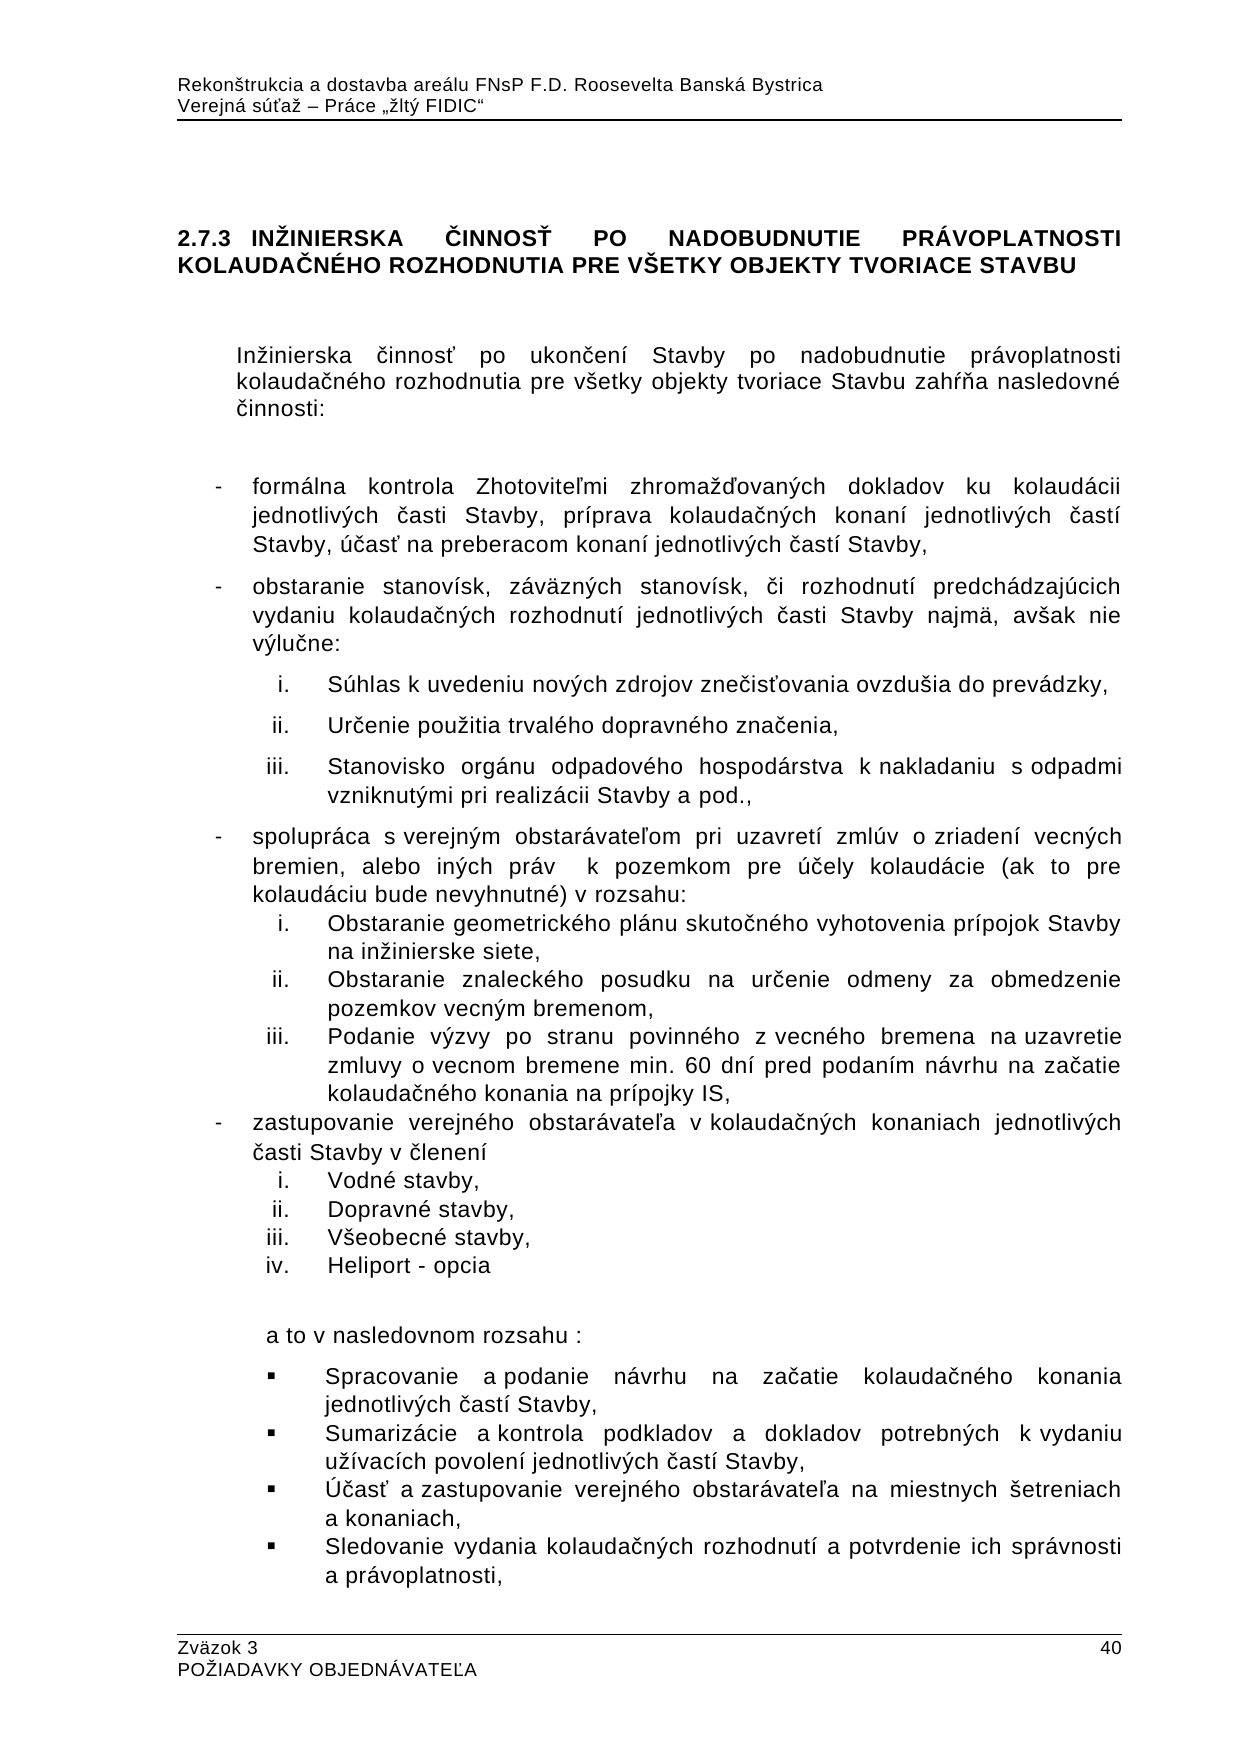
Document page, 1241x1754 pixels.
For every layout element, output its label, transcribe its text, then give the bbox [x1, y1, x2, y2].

list a to v nasledovnom rozsahu : [266, 1322, 1122, 1348]
list Sumarizácie a kontrola podkladov a dokladov potrebných k vydaniu užívacích povolení jednotlivých častí Stavby, [266, 1419, 1122, 1474]
list Dopravné stavby, [290, 1196, 1122, 1222]
list spolupráca s verejným obstarávateľom pri uzavretí zmlúv o zriadení vecných bremien, alebo iných práv k pozemkom pre účely kolaudácie (ak to pre kolaudáciu bude nevyhnutné) v rozsahu: [215, 822, 1122, 907]
list Obstaranie znaleckého posudku na určenie odmeny za obmedzenie pozemkov vecným bremenom, [290, 966, 1122, 1021]
text Inžinierska činnosť po ukončení Stavby po nadobudnutie právoplatnosti kolaudačného rozhodnutia pre všetky objekty tvoriace Stavbu zahŕňa nasledovné činnosti: [236, 342, 1122, 421]
list Účasť a zastupovanie verejného obstarávateľa na miestnych šetreniach a konaniach, [266, 1476, 1122, 1531]
list Heliport - opcia [290, 1252, 1122, 1279]
subtitle Inžinierska činnosť po NADOBUDNUTIE PRÁVOPLATNOSTI KOLAUDAČNÉHO ROZHODNUTIA pre všetky objekty tvoriace Stavbu [177, 225, 1122, 278]
list Obstaranie geometrického plánu skutočného vyhotovenia prípojok Stavby na inžinierske siete, [290, 909, 1122, 964]
list Súhlas k uvedeniu nových zdrojov znečisťovania ovzdušia do prevádzky, [290, 671, 1122, 698]
list Podanie výzvy po stranu povinného z vecného bremena na uzavretie zmluvy o vecnom bremene min. 60 dní pred podaním návrhu na začatie kolaudačného konania na prípojky IS, [290, 1023, 1122, 1106]
list Sledovanie vydania kolaudačných rozhodnutí a potvrdenie ich správnosti a právoplatnosti, [266, 1533, 1122, 1588]
list Vodné stavby, [290, 1167, 1122, 1193]
list Všeobecné stavby, [290, 1224, 1122, 1250]
list Stanovisko orgánu odpadového hospodárstva k nakladaniu s odpadmi vzniknutými pri realizácii Stavby a pod., [290, 753, 1122, 808]
list Určenie použitia trvalého dopravného značenia, [290, 712, 1122, 738]
list Spracovanie a podanie návrhu na začatie kolaudačného konania jednotlivých častí Stavby, [266, 1363, 1122, 1417]
list formálna kontrola Zhotoviteľmi zhromažďovaných dokladov ku kolaudácii jednotlivých časti Stavby, príprava kolaudačných konaní jednotlivých častí Stavby, účasť na preberacom konaní jednotlivých častí Stavby, [215, 472, 1122, 557]
list obstaranie stanovísk, záväzných stanovísk, či rozhodnutí predchádzajúcich vydaniu kolaudačných rozhodnutí jednotlivých časti Stavby najmä, avšak nie výlučne: [215, 572, 1122, 657]
list zastupovanie verejného obstarávateľa v kolaudačných konaniach jednotlivých časti Stavby v členení [215, 1108, 1122, 1165]
